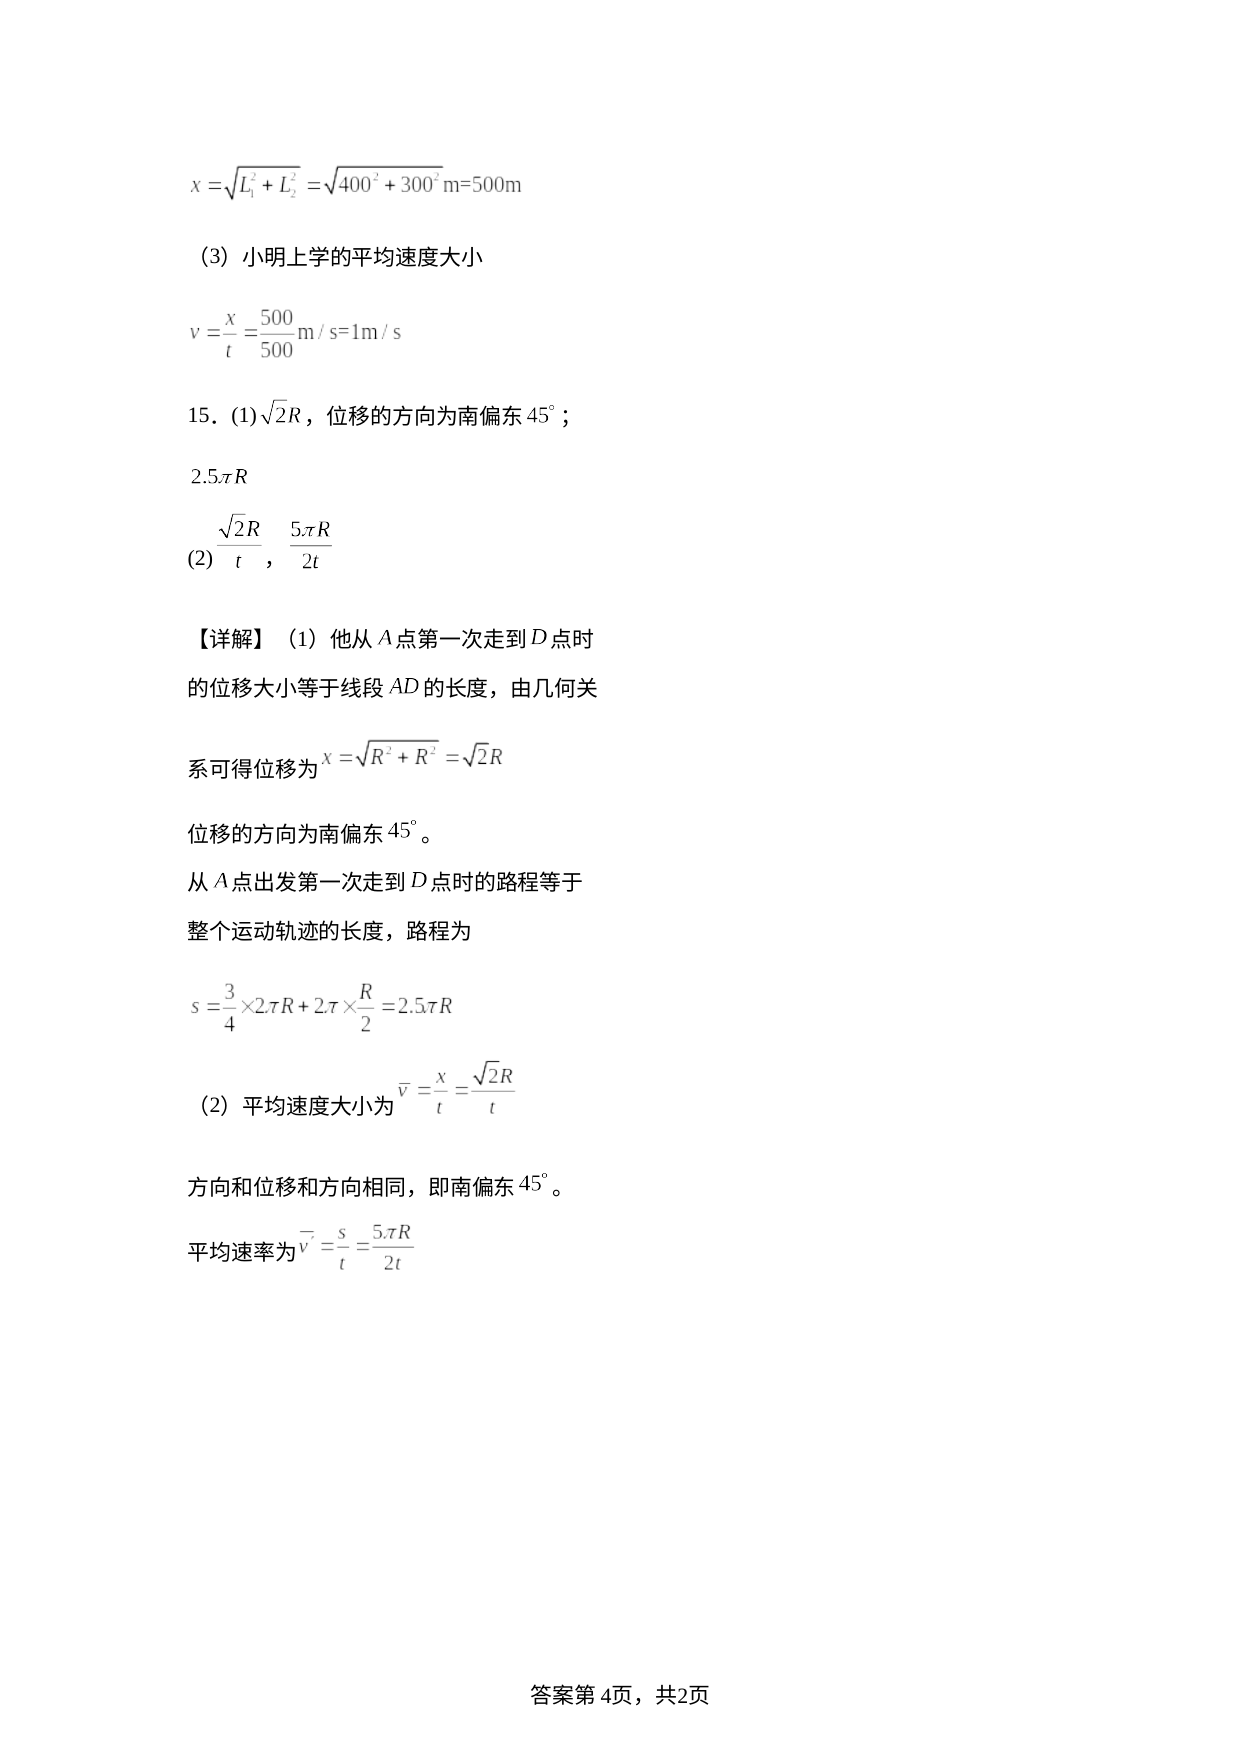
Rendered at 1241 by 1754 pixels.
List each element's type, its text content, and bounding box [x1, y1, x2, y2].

text 【详解】（1）他从点第一次走到点时的位移大小等于线段的长度，由几何关系可得位移为 [187, 622, 598, 801]
text （2）平均速度大小为 [187, 1056, 598, 1154]
text 方向和位移和方向相同，即南偏东。 [187, 1169, 598, 1202]
text 15．(1)，位移的方向为南偏东； [187, 382, 598, 496]
text （3）小明上学的平均速度大小 [187, 239, 598, 369]
text 从点出发第一次走到点时的路程等于整个运动轨迹的长度，路程为 [187, 865, 598, 1043]
text 位移的方向为南偏东。 [187, 816, 598, 849]
text （2）位移为初位置指向末位置的有向线段，故小明经过的位移大小 [187, 162, 598, 227]
text 平均速率为 [187, 1218, 598, 1283]
text (2)， [187, 508, 598, 606]
